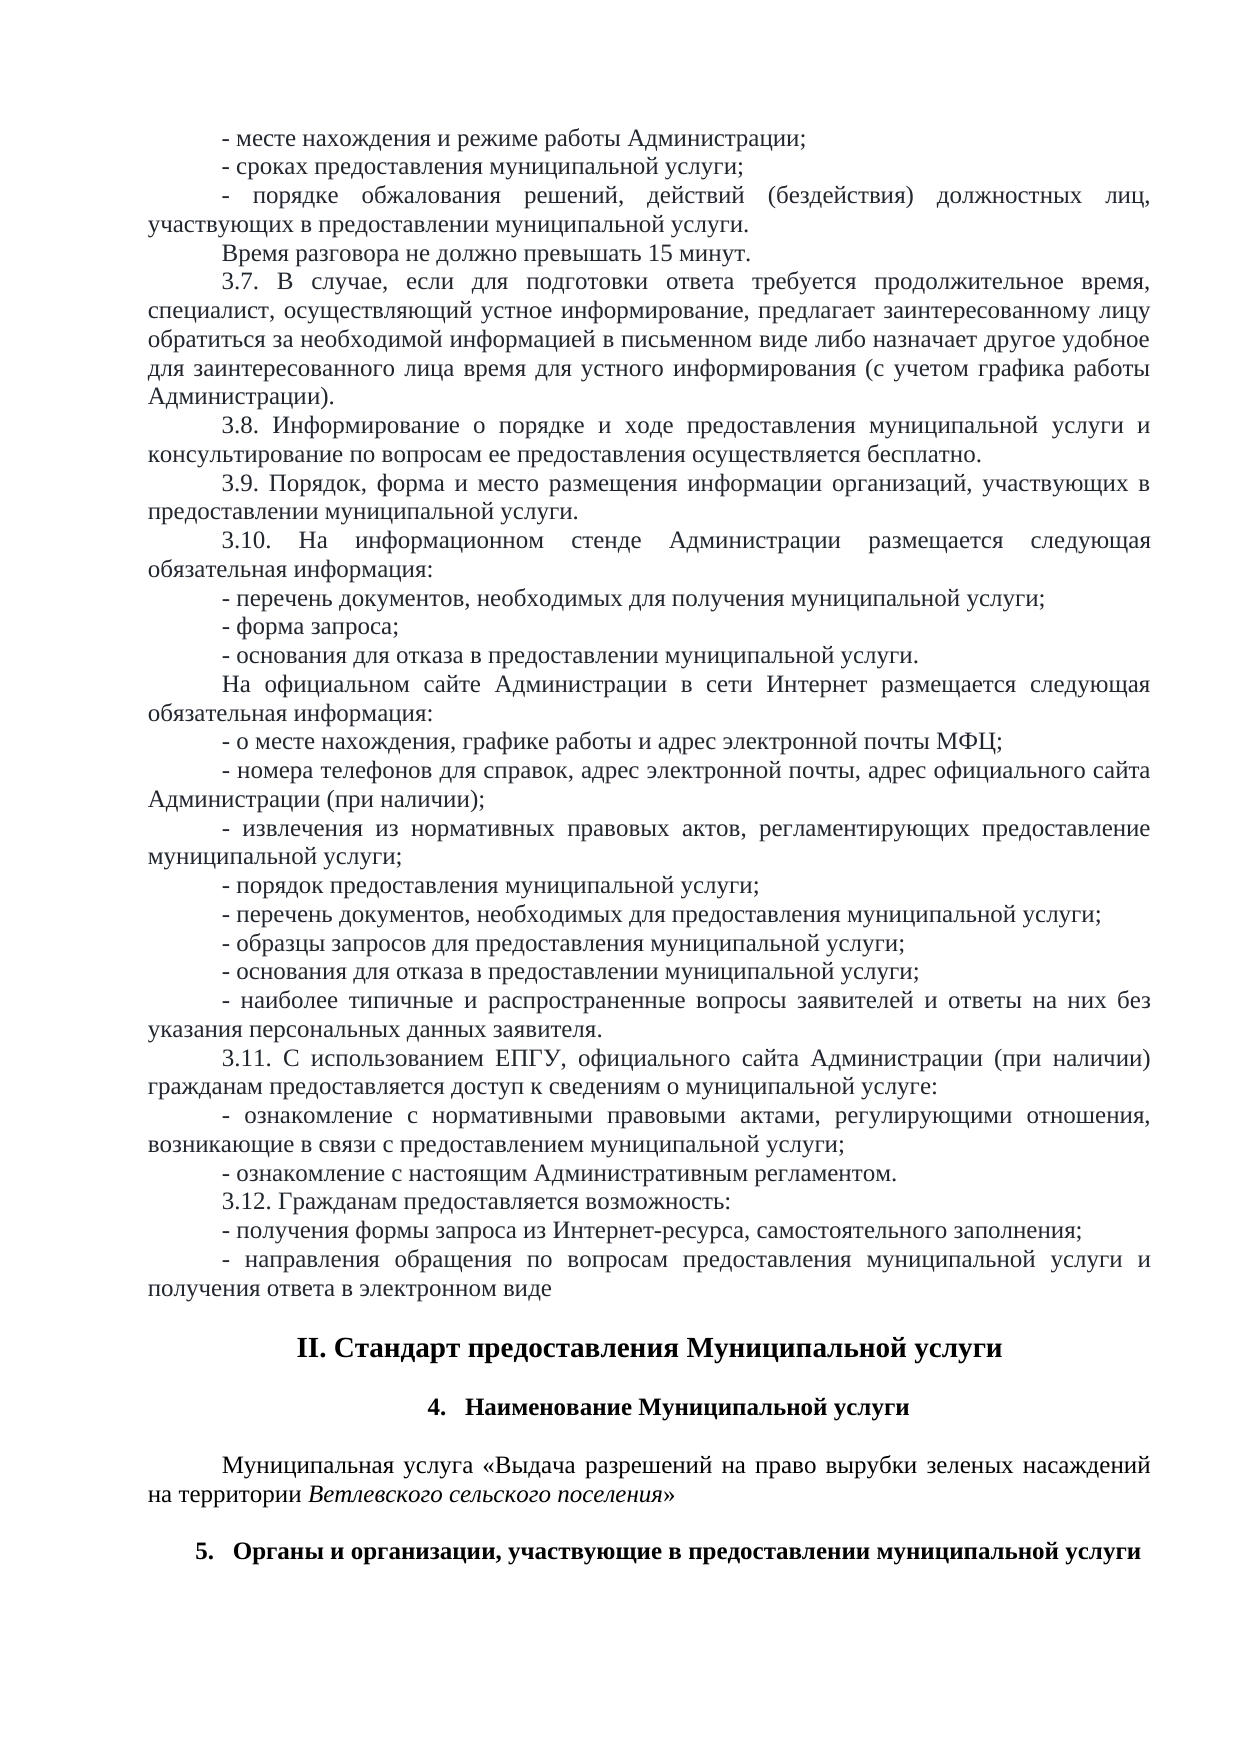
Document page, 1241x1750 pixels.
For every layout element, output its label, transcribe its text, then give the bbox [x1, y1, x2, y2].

text 3.10. На информационном стенде Администрации размещается следующая обязательная информация: [148, 525, 1152, 583]
text - порядок предоставления муниципальной услуги; [148, 870, 1152, 899]
text - основания для отказа в предоставлении муниципальной услуги; [148, 956, 1152, 985]
text 3.7. В случае, если для подготовки ответа требуется продолжительное время, специалист, осуществляющий устное информирование, предлагает заинтересованному лицу обратиться за необходимой информацией в письменном виде либо назначает другое удобное для заинтересованного лица время для устного информирования (с учетом графика работы Администрации). [148, 266, 1152, 410]
text - номера телефонов для справок, адрес электронной почты, адрес официального сайта Администрации (при наличии); [148, 755, 1152, 813]
text - сроках предоставления муниципальной услуги; [148, 151, 1152, 180]
text - месте нахождения и режиме работы Администрации; [148, 123, 1152, 151]
list Органы и организации, участвующие в предоставлении муниципальной услуги [185, 1536, 1152, 1565]
text - порядке обжалования решений, действий (бездействия) должностных лиц, участвующих в предоставлении муниципальной услуги. [148, 180, 1152, 238]
text - о месте нахождения, графике работы и адрес электронной почты МФЦ; [148, 726, 1152, 755]
text - форма запроса; [148, 611, 1152, 640]
text - извлечения из нормативных правовых актов, регламентирующих предоставление муниципальной услуги; [148, 813, 1152, 870]
text - ознакомление с настоящим Административным регламентом. [148, 1158, 1152, 1186]
text - ознакомление с нормативными правовыми актами, регулирующими отношения, возникающие в связи с предоставлением муниципальной услуги; [148, 1100, 1152, 1158]
text - образцы запросов для предоставления муниципальной услуги; [148, 928, 1152, 956]
text - направления обращения по вопросам предоставления муниципальной услуги и получения ответа в электронном виде [148, 1244, 1152, 1301]
text Время разговора не должно превышать 15 минут. [148, 238, 1152, 266]
text 3.12. Гражданам предоставляется возможность: [148, 1186, 1152, 1215]
text - наиболее типичные и распространенные вопросы заявителей и ответы на них без указания персональных данных заявителя. [148, 985, 1152, 1043]
text - перечень документов, необходимых для предоставления муниципальной услуги; [148, 899, 1152, 928]
text II. Стандарт предоставления Муниципальной услуги [148, 1330, 1152, 1364]
text На официальном сайте Администрации в сети Интернет размещается следующая обязательная информация: [148, 669, 1152, 726]
text - получения формы запроса из Интернет-ресурса, самостоятельного заполнения; [148, 1215, 1152, 1244]
text - основания для отказа в предоставлении муниципальной услуги. [148, 640, 1152, 669]
text 3.8. Информирование о порядке и ходе предоставления муниципальной услуги и консультирование по вопросам ее предоставления осуществляется бесплатно. [148, 410, 1152, 468]
text 3.9. Порядок, форма и место размещения информации организаций, участвующих в предоставлении муниципальной услуги. [148, 468, 1152, 525]
text 3.11. С использованием ЕПГУ, официального сайта Администрации (при наличии) гражданам предоставляется доступ к сведениям о муниципальной услуге: [148, 1043, 1152, 1100]
text Муниципальная услуга «Выдача разрешений на право вырубки зеленых насаждений на территории Ветлевского сельского поселения» [148, 1450, 1152, 1507]
text - перечень документов, необходимых для получения муниципальной услуги; [148, 583, 1152, 611]
list Наименование Муниципальной услуги [185, 1392, 1152, 1421]
